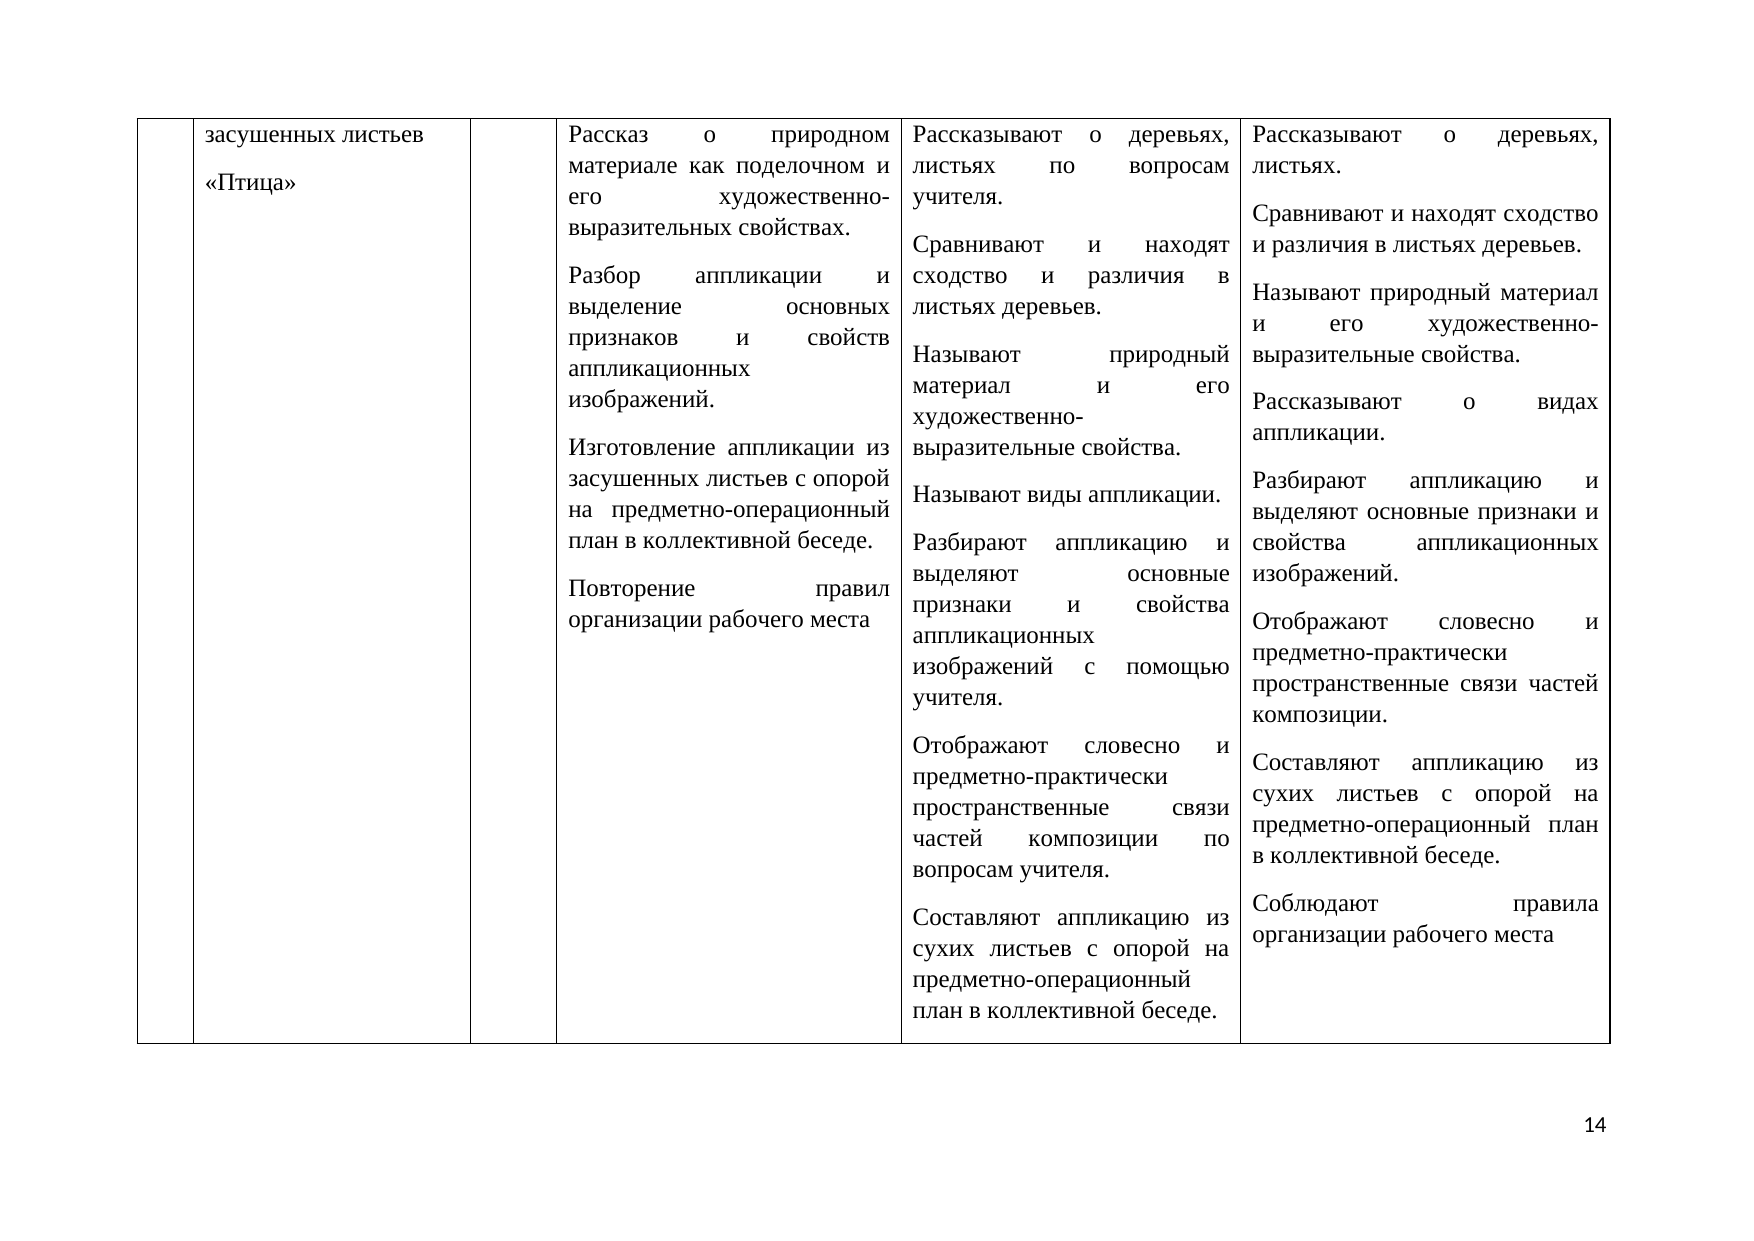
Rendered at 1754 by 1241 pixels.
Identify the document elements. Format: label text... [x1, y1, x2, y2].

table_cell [557, 119, 901, 1043]
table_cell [1241, 119, 1609, 1043]
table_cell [902, 119, 1240, 1043]
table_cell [194, 119, 470, 1043]
table_cell 1 [471, 119, 556, 1043]
table_cell 2 [138, 119, 193, 1043]
